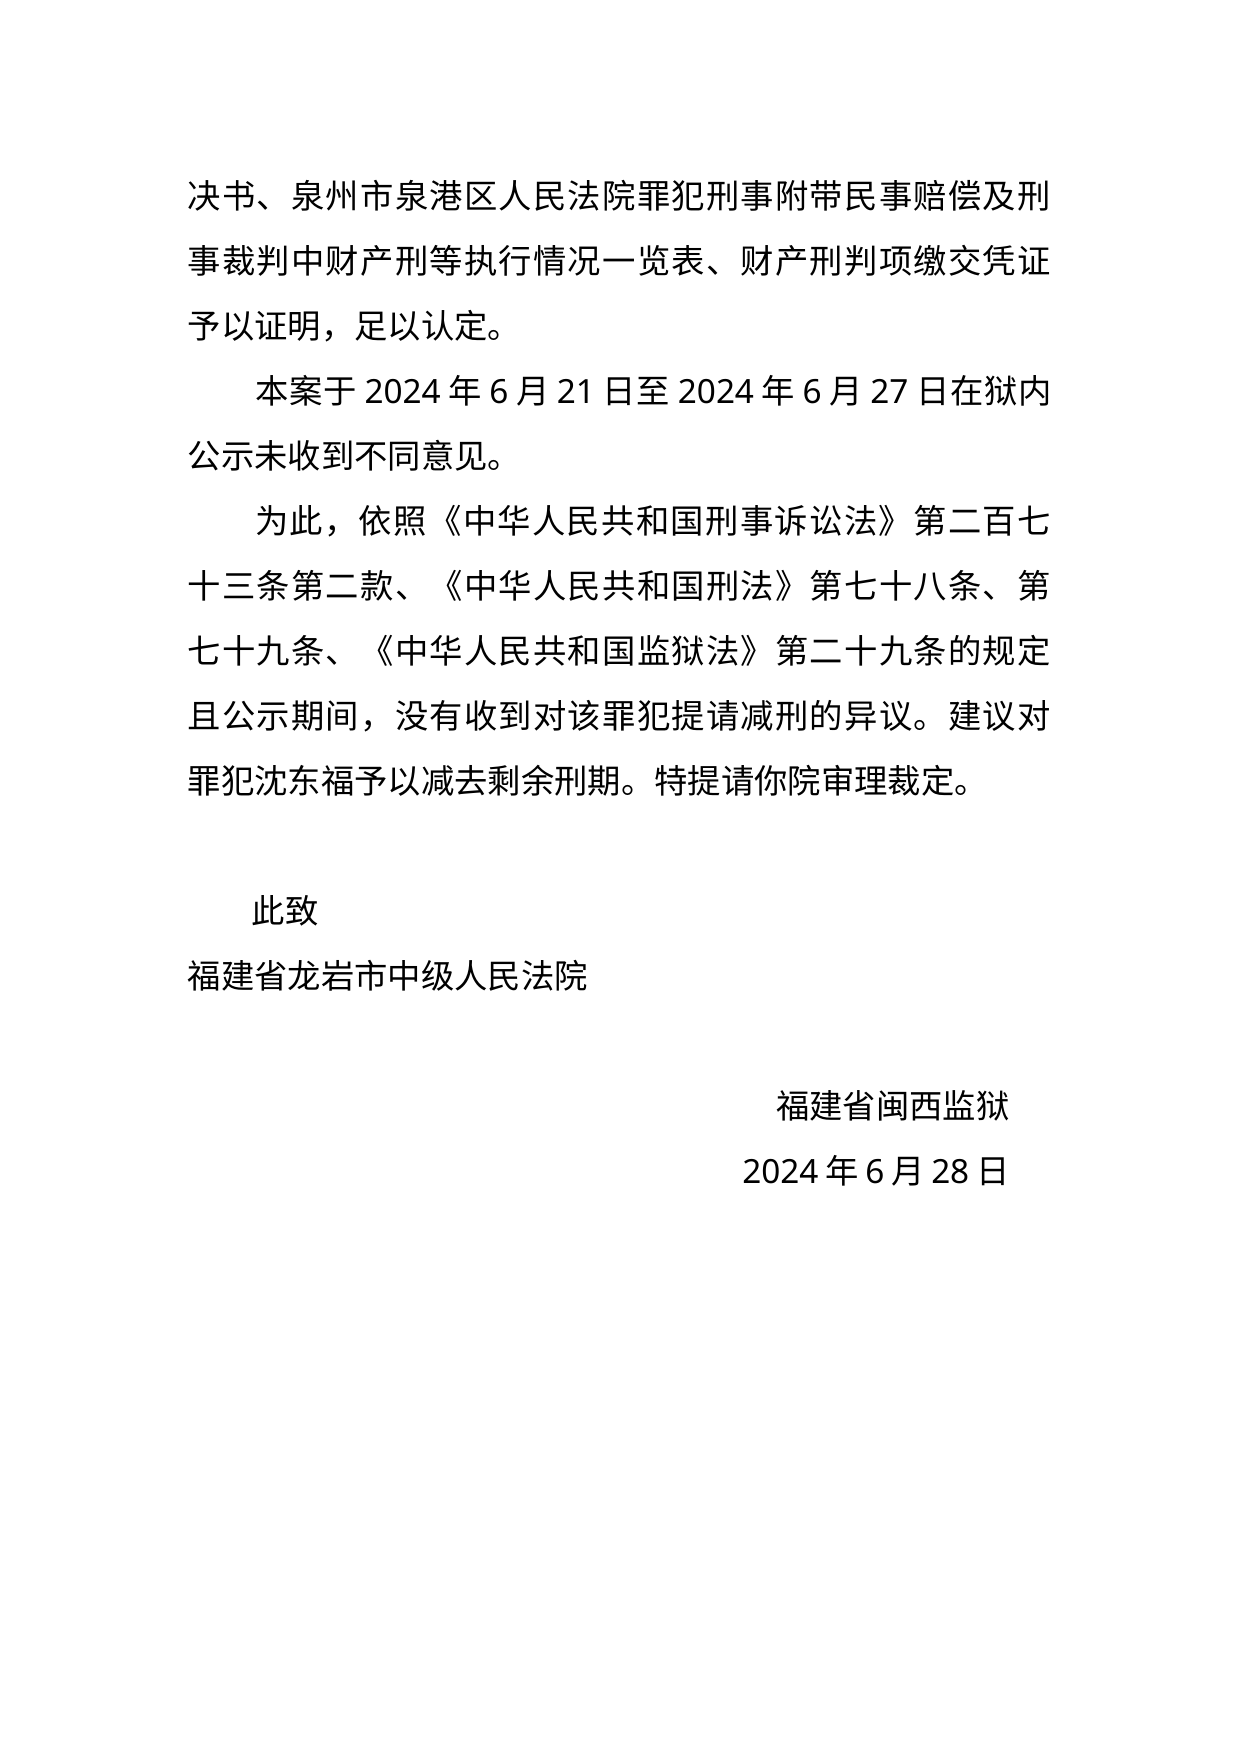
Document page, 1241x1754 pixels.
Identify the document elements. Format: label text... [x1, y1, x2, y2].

text 本案于2024年6月21日至2024年6月27日在狱内公示未收到不同意见。 [187, 357, 1053, 487]
text 2024年6月28日 [187, 1137, 1009, 1202]
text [187, 162, 1053, 357]
text 福建省闽西监狱 [187, 1072, 1009, 1137]
text 此致 [187, 877, 1053, 942]
text 福建省龙岩市中级人民法院 [187, 942, 1053, 1007]
text 为此，依照《中华人民共和国刑事诉讼法》第二百七十三条第二款、《中华人民共和国刑法》第七十八条、第七十九条、《中华人民共和国监狱法》第二十九条的规定，且公示期间，没有收到对该罪犯提请减刑的异议。建议对罪犯沈东福予以减去剩余刑期。特提请你院审理裁定。 [187, 487, 1053, 812]
